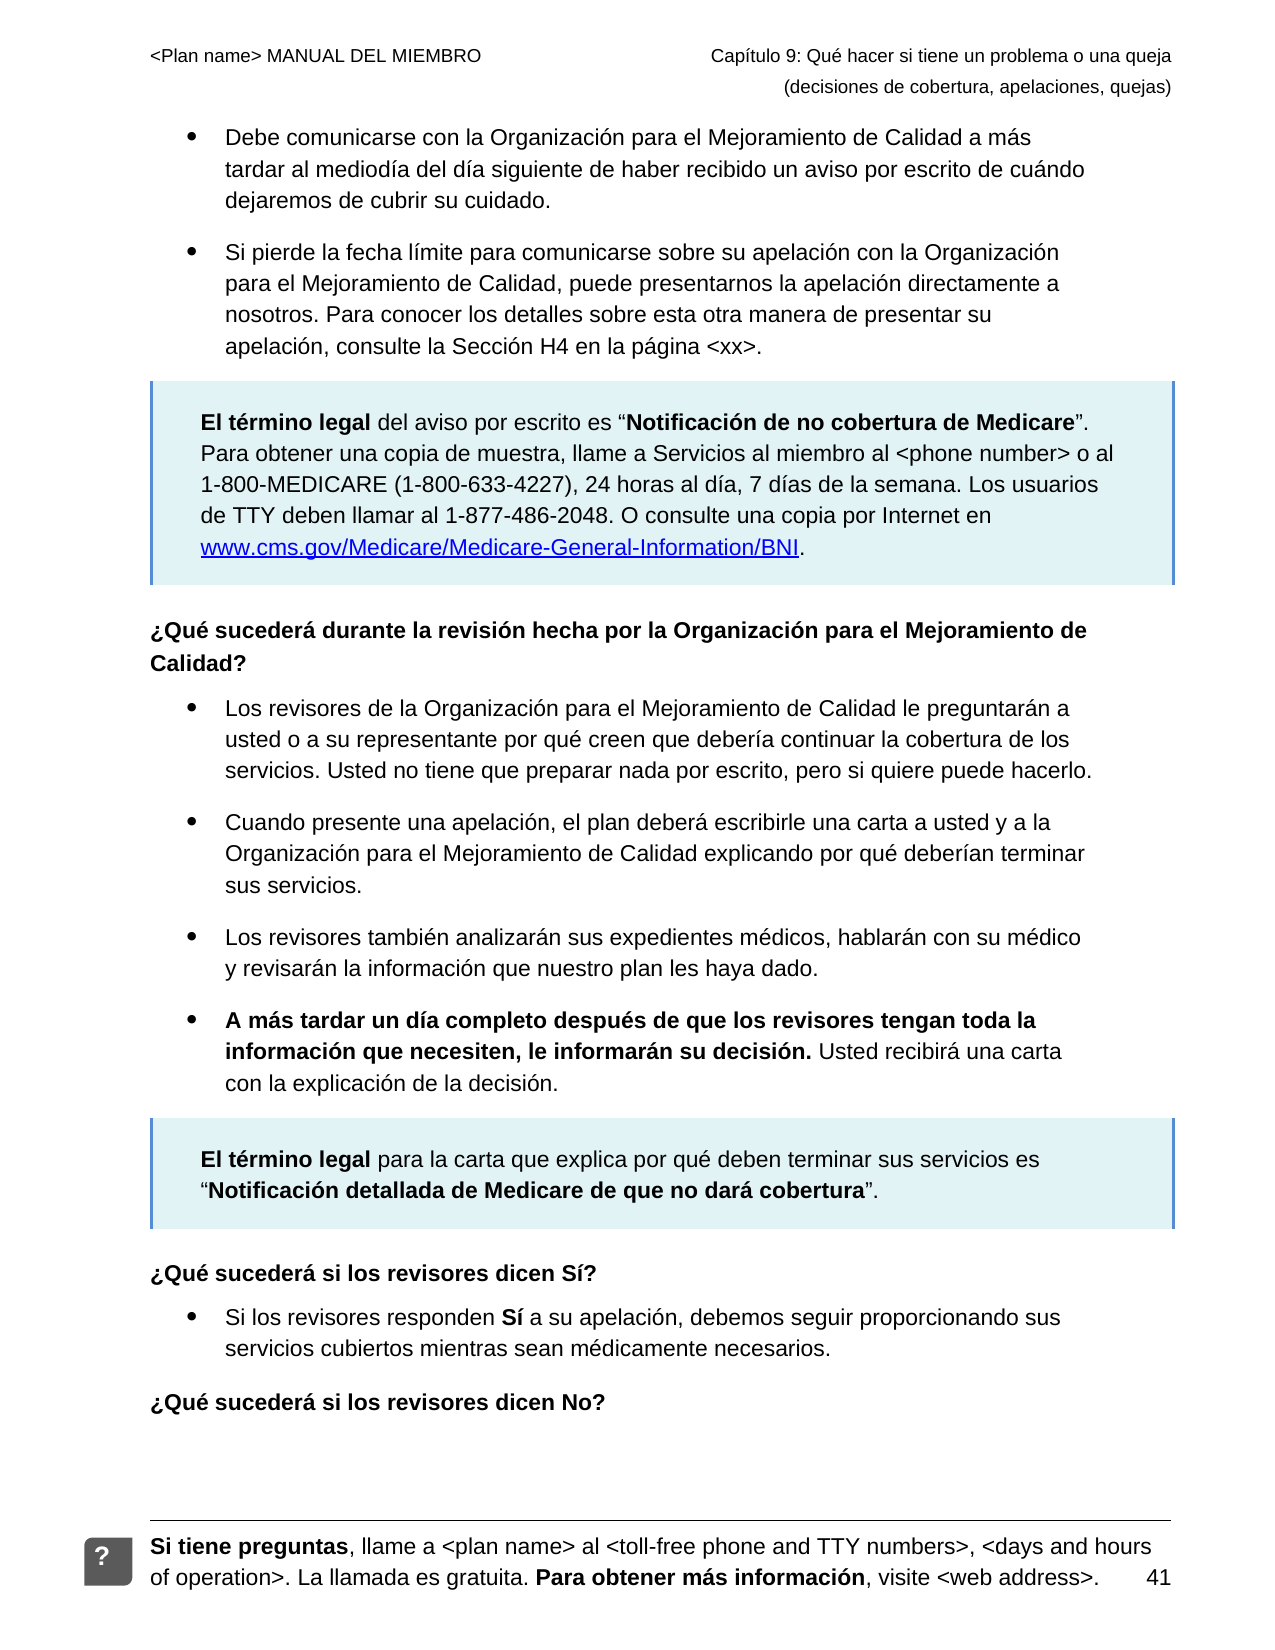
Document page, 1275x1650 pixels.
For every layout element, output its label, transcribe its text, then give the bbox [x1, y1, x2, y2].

list Si pierde la fecha límite para comunicarse sobre su apelación con la Organización para el Mejoramiento de Calidad, puede presentarnos la apelación directamente a nosotros. Para conocer los detalles sobre esta otra manera de presentar su apelación, consulte la Sección H4 en la página <xx>. [187, 235, 1096, 360]
list Los revisores también analizarán sus expedientes médicos, hablarán con su médico y revisarán la información que nuestro plan les haya dado. [187, 920, 1096, 983]
list Si los revisores responden Sí a su apelación, debemos seguir proporcionando sus servicios cubiertos mientras sean médicamente necesarios. [187, 1301, 1096, 1363]
list A más tardar un día completo después de que los revisores tengan toda la información que necesiten, le informarán su decisión. Usted recibirá una carta con la explicación de la decisión. [187, 1003, 1096, 1097]
subtitle ¿Qué sucederá durante la revisión hecha por la Organización para el Mejoramiento de Calidad? [150, 612, 1096, 678]
subtitle ¿Qué sucederá si los revisores dicen No? [150, 1384, 1096, 1417]
subtitle ¿Qué sucederá si los revisores dicen Sí? [150, 1255, 1096, 1288]
list Cuando presente una apelación, el plan deberá escribirle una carta a usted y a la Organización para el Mejoramiento de Calidad explicando por qué deberían terminar sus servicios. [187, 806, 1096, 899]
table_header El término legal del aviso por escrito es “Notificación de no cobertura de Medicare”. Para obtener una copia de muestra, llame a Servicios al miembro al <phone number> o al 1-800-MEDICARE (1-800-633-4227), 24 horas al día, 7 días de la semana. Los usuarios de TTY deben llamar al 1-877-486-2048. O consulte una copia por Internet en www.cms.gov/Medicare/Medicare-General-Information/BNI. [153, 384, 1172, 582]
list Los revisores de la Organización para el Mejoramiento de Calidad le preguntarán a usted o a su representante por qué creen que debería continuar la cobertura de los servicios. Usted no tiene que preparar nada por escrito, pero si quiere puede hacerlo. [187, 691, 1096, 785]
table_header El término legal para la carta que explica por qué deben terminar sus servicios es “Notificación detallada de Medicare de que no dará cobertura”. [153, 1121, 1172, 1225]
list Debe comunicarse con la Organización para el Mejoramiento de Calidad a más tardar al mediodía del día siguiente de haber recibido un aviso por escrito de cuándo dejaremos de cubrir su cuidado. [187, 121, 1096, 214]
